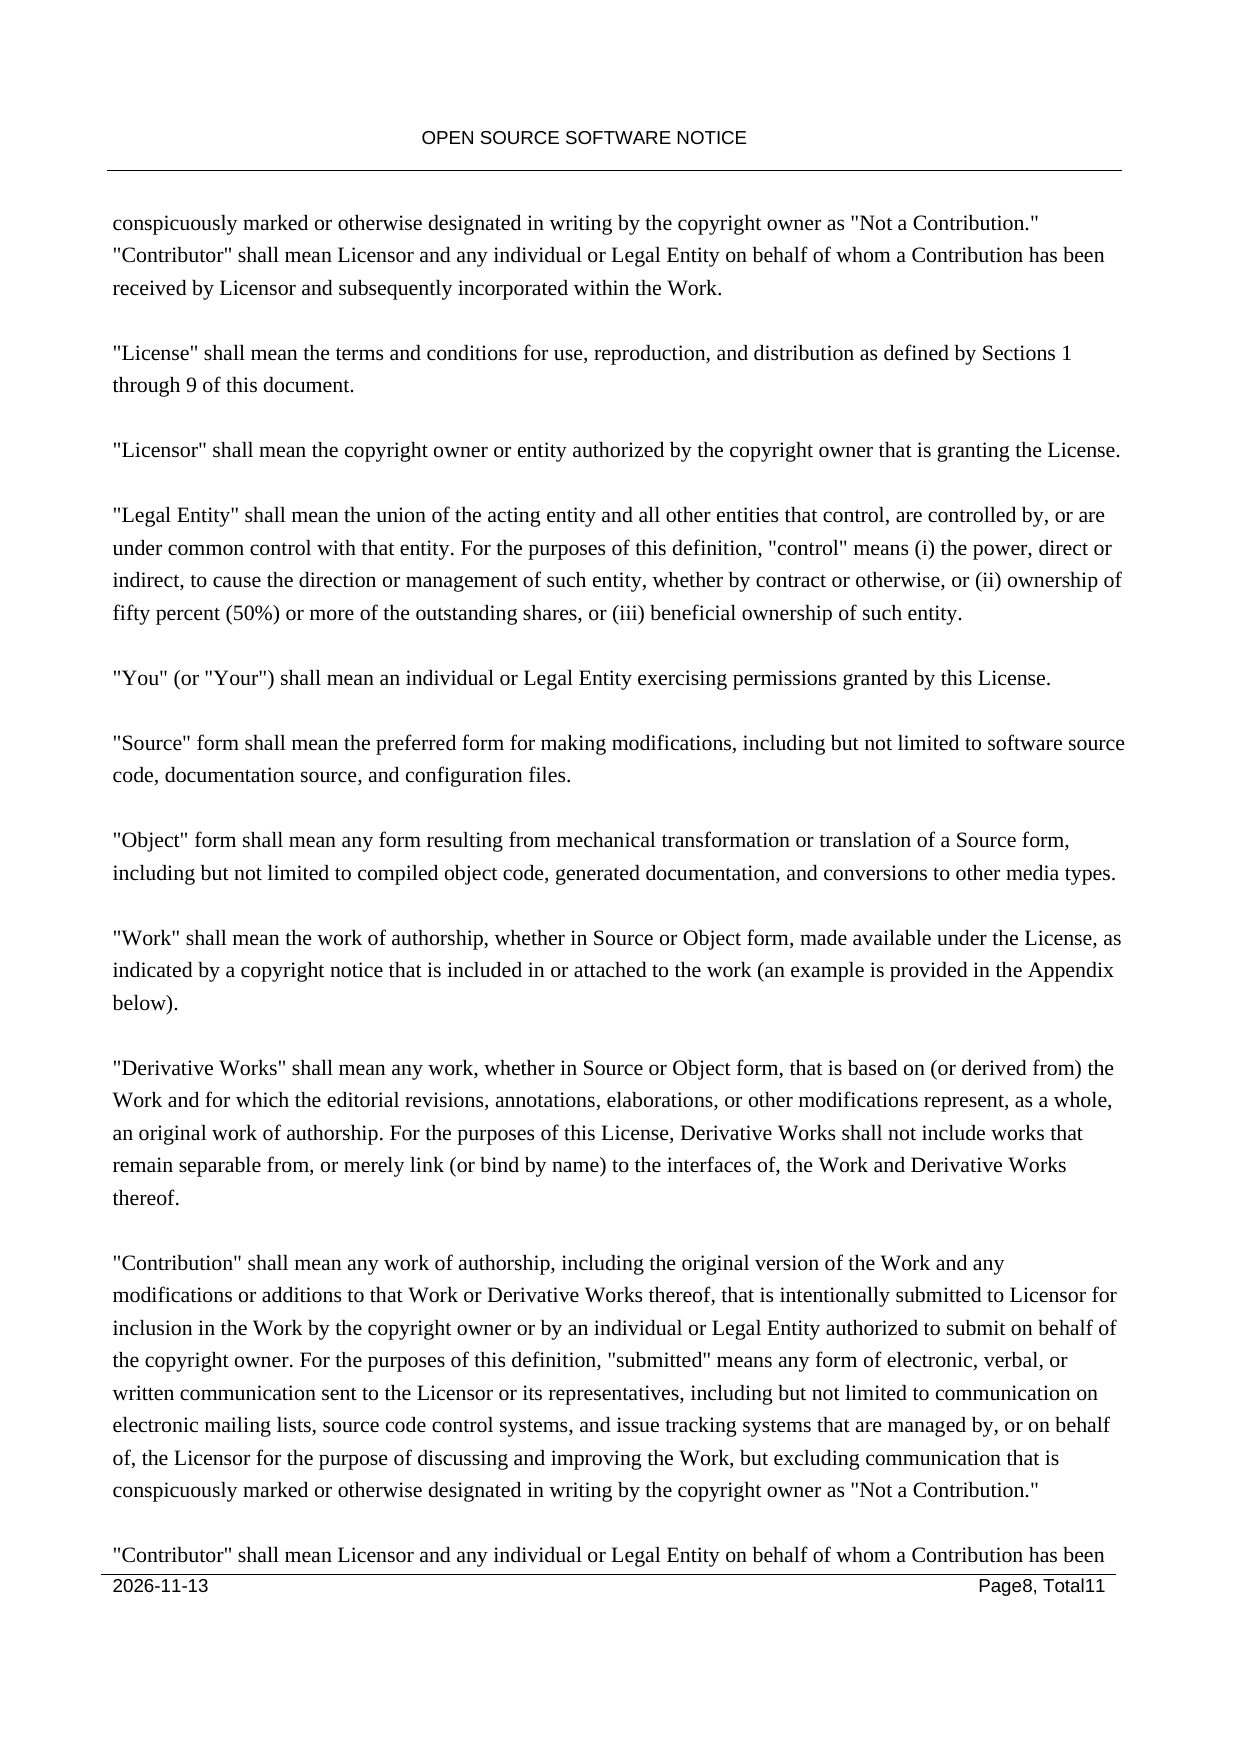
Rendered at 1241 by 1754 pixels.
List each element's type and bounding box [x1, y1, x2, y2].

text [112, 206, 1128, 1571]
